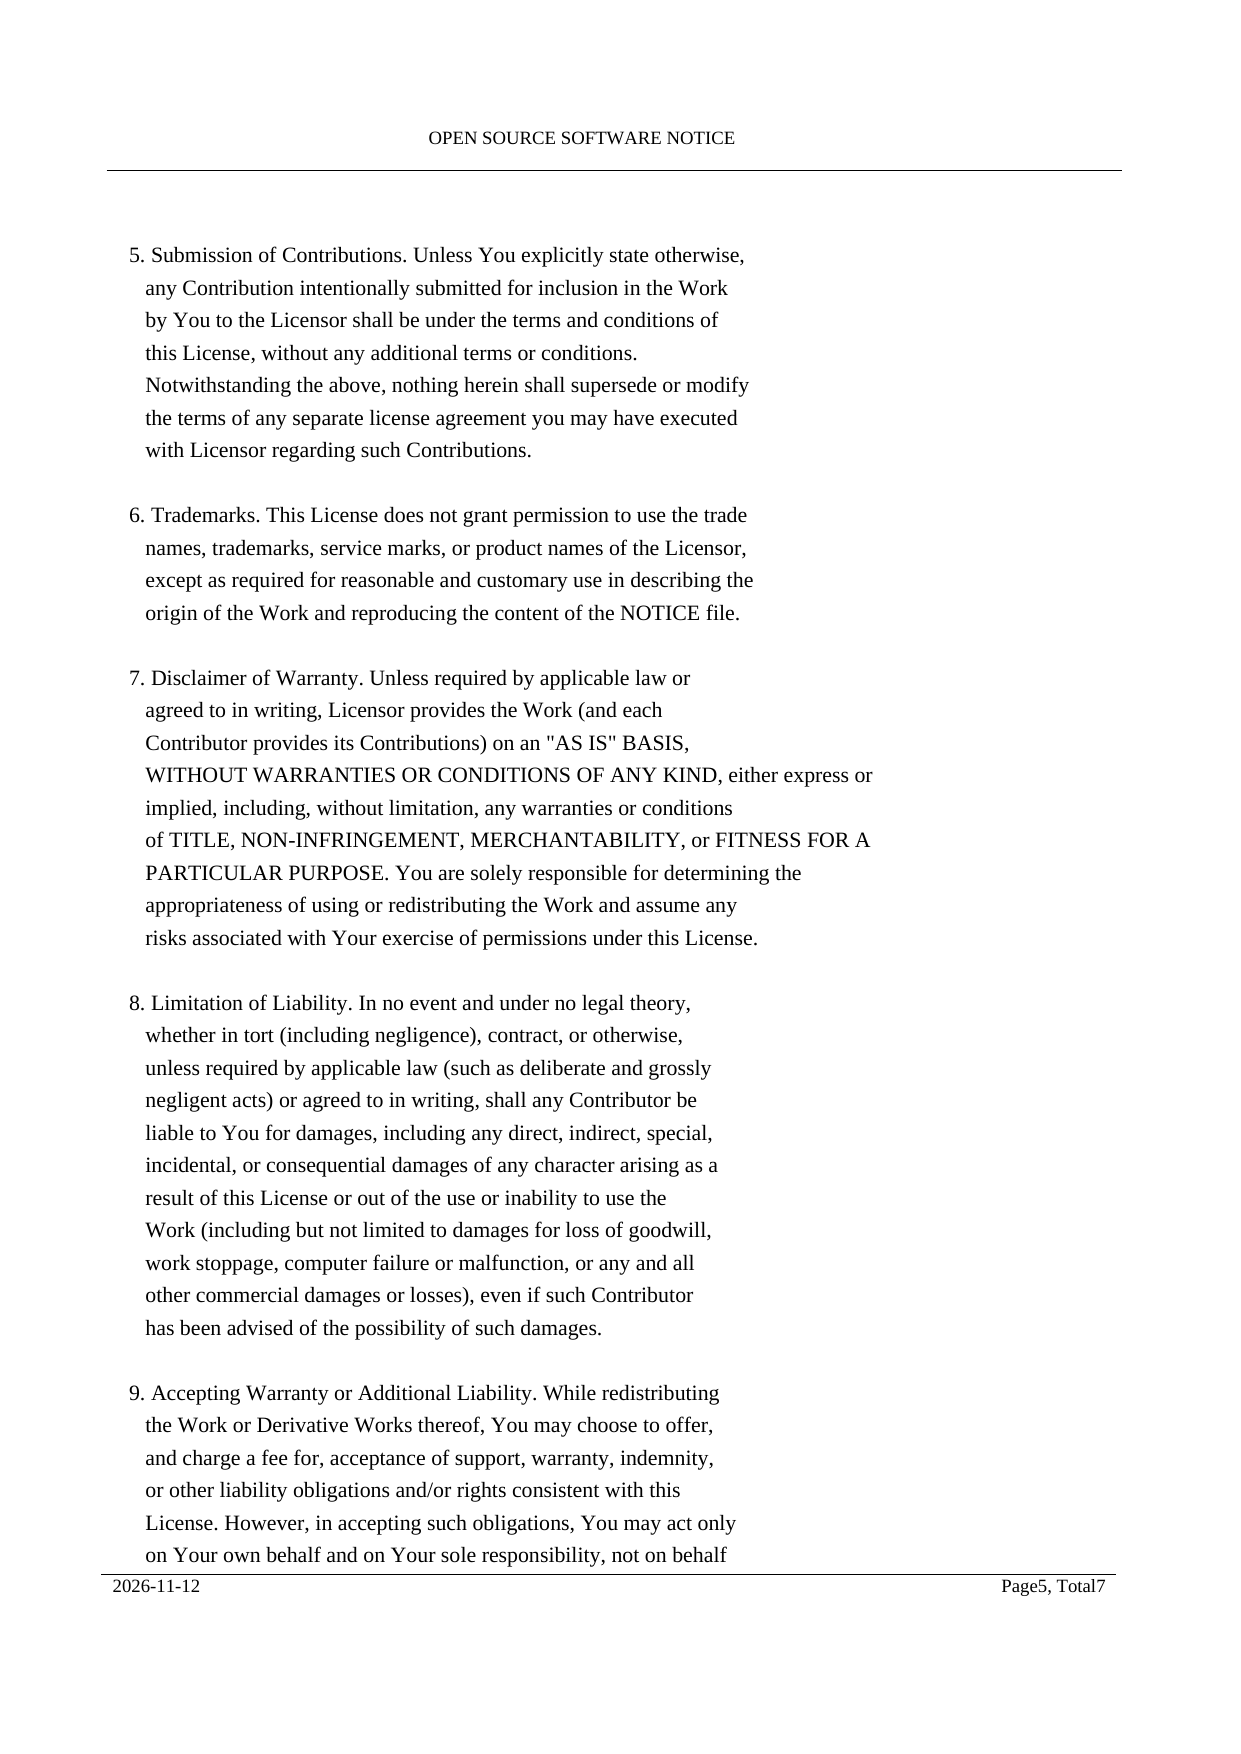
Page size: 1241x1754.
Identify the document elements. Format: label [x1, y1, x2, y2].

text [112, 206, 1128, 1571]
